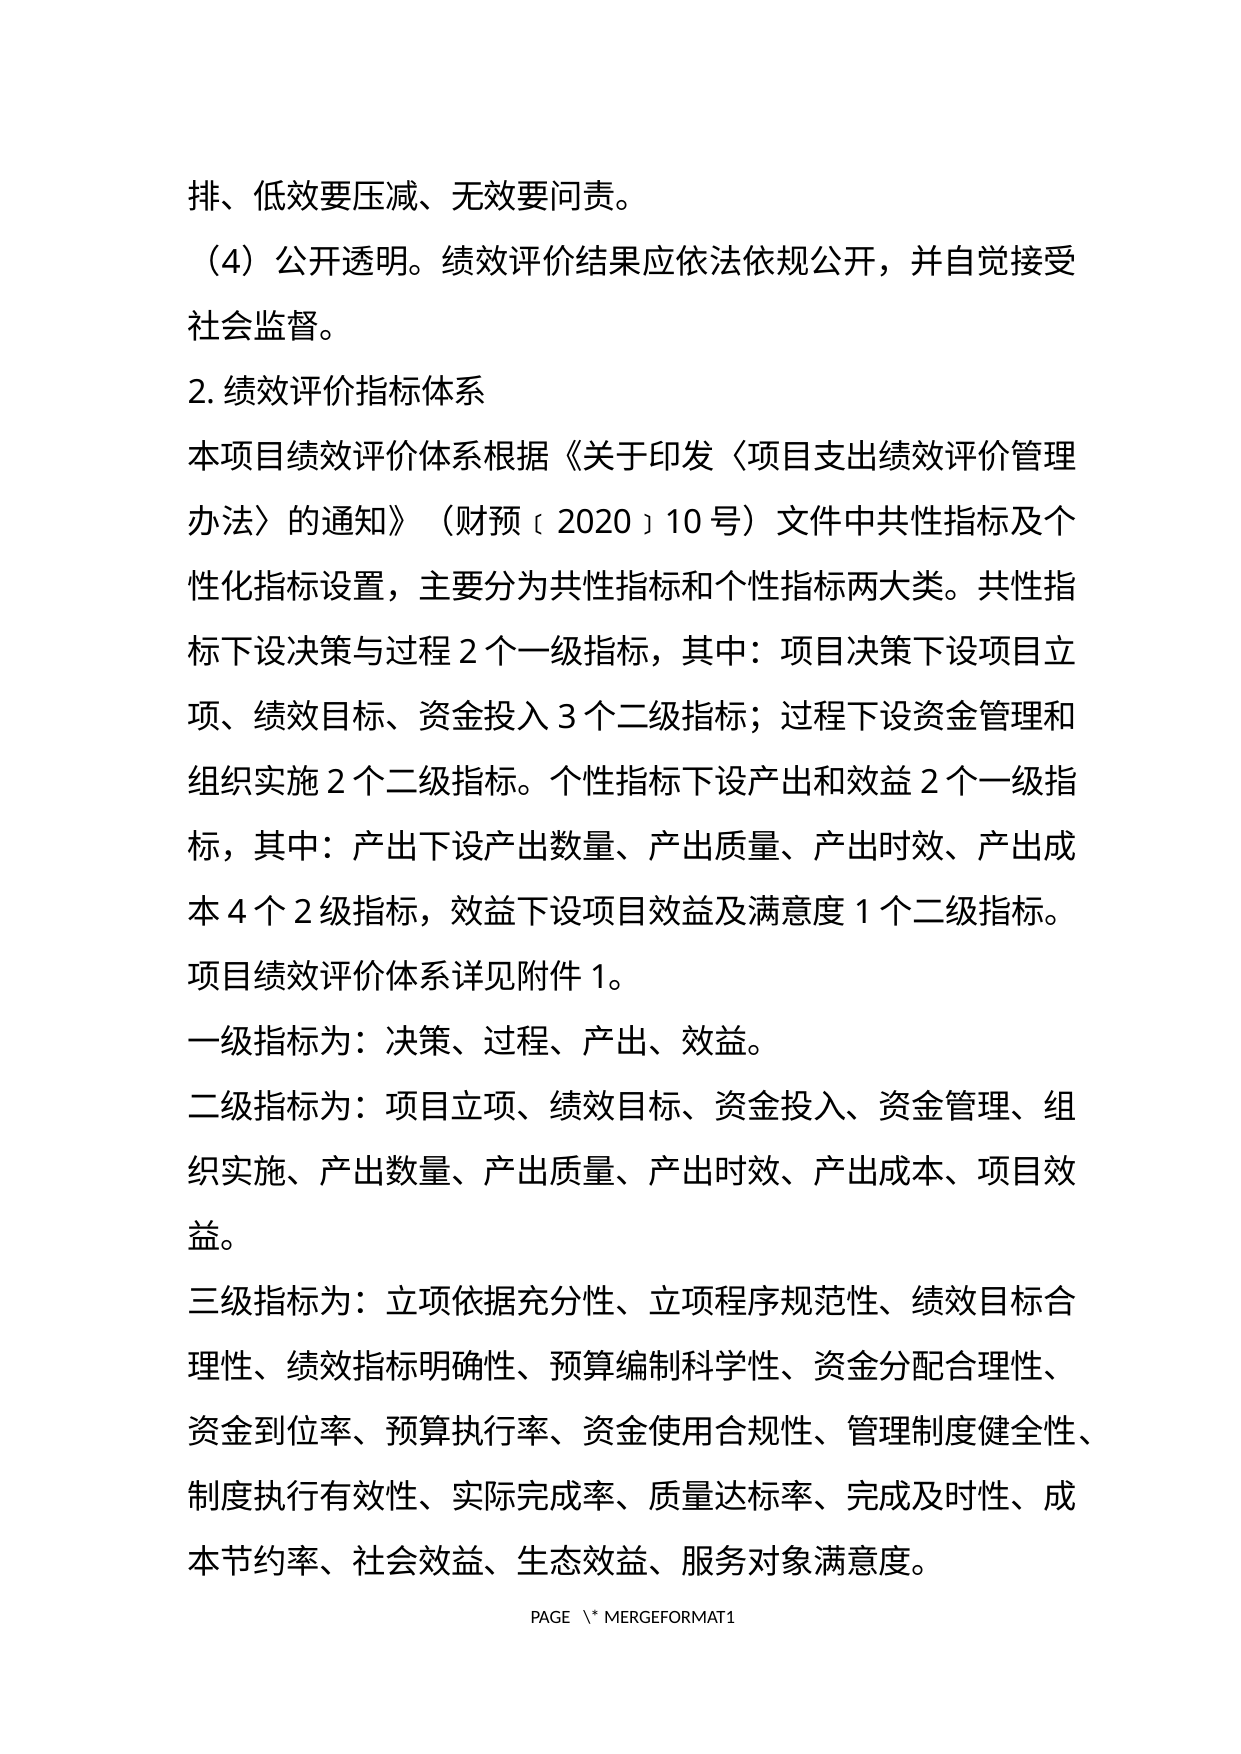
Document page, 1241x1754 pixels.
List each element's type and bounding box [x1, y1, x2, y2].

text [187, 162, 1078, 1592]
